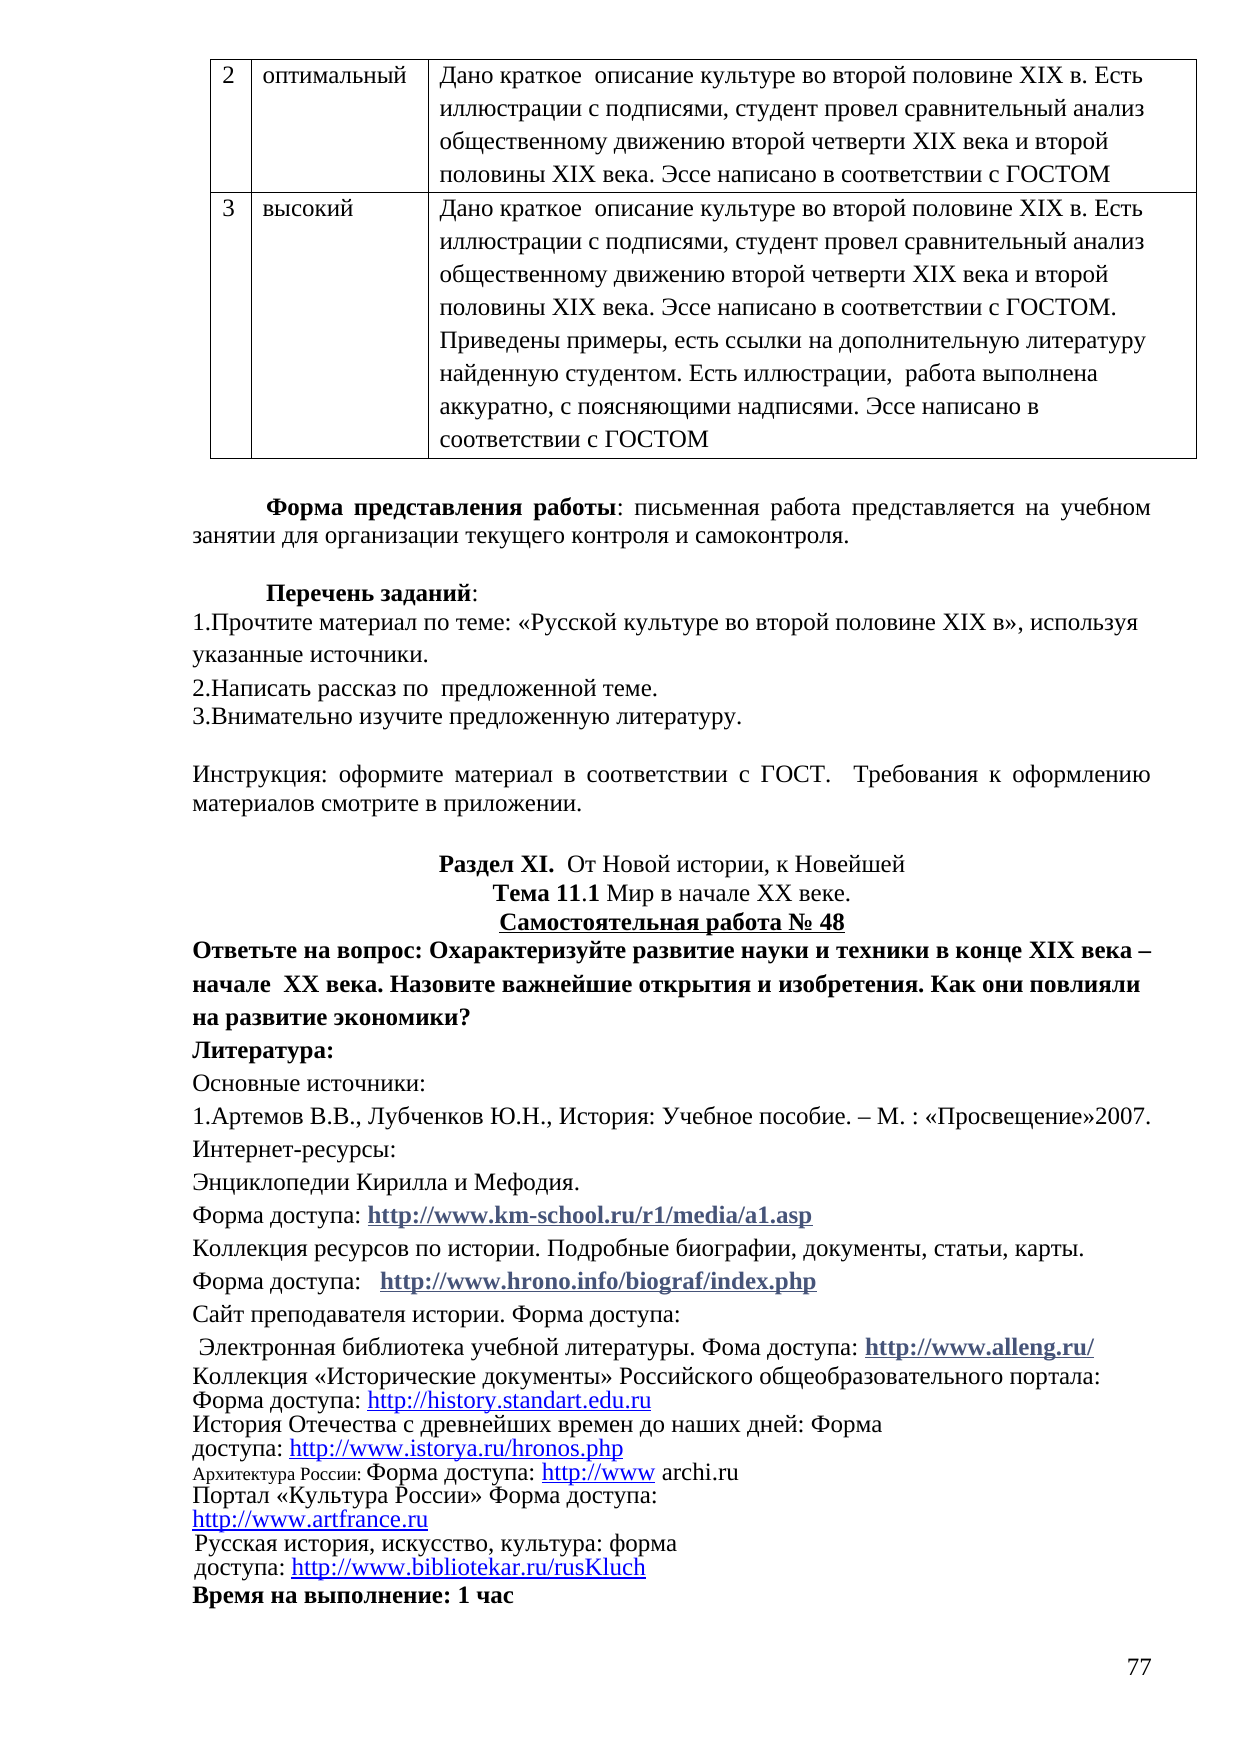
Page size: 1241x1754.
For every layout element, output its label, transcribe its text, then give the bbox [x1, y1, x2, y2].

text Энциклопедии Кирилла и Мефодия. [192, 1167, 1152, 1196]
text Сайт преподавателя истории. Форма доступа: [192, 1299, 1152, 1328]
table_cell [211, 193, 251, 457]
text Тема 11.1 Мир в начале ХХ веке. [192, 878, 1152, 907]
text Русская история, искусство, культура: форма доступа: http://www.bibliotekar.ru/rusKluch [194, 1533, 772, 1581]
text 1.Артемов В.В., Лубченков Ю.Н., История: Учебное пособие. – М. : «Просвещение»2007. [192, 1101, 1152, 1129]
text Форма доступа: http://www.km-school.ru/r1/media/a1.asp [192, 1200, 1152, 1228]
text 3.Внимательно изучите предложенную литературу. [192, 701, 1152, 730]
text Ответьте на вопрос: Охарактеризуйте развитие науки и техники в конце XIX века – начале XX века. Назовите важнейшие открытия и изобретения. Как они повлияли на развитие экономики? [192, 936, 1152, 1030]
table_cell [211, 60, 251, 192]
text Портал «Культура России» Форма доступа: http://www.artfrance.ru [192, 1485, 810, 1533]
text Электронная библиотека учебной литературы. Фома доступа: http://www.alleng.ru/ [192, 1332, 1152, 1361]
text Время на выполнение: 1 час [192, 1581, 1152, 1609]
text Раздел XI. От Новой истории, к Новейшей [192, 849, 1152, 878]
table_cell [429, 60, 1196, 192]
text Форма представления работы: письменная работа представляется на учебном занятии для организации текущего контроля и самоконтроля. [192, 492, 1152, 549]
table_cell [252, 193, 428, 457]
text История Отечества с древнейших времен до наших дней: Форма доступа: http://www.istorya.ru/hronos.php [192, 1413, 952, 1461]
text Инструкция: оформите материал в соответствии с ГОСТ. Требования к оформлению материалов смотрите в приложении. [192, 759, 1152, 816]
text 1.Прочтите материал по теме: «Русской культуре во второй половине XIX в», используя указанные источники. [192, 607, 1152, 668]
text Самостоятельная работа № 48 [192, 907, 1152, 936]
text Перечень заданий: [192, 578, 1152, 607]
text Литература: [192, 1035, 1152, 1063]
text 2.Написать рассказ по предложенной теме. [192, 673, 1152, 701]
text Коллекция «Исторические документы» Российского общеобразовательного портала: Форма доступа: http://history.standart.edu.ru [192, 1365, 1149, 1413]
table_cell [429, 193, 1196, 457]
text Коллекция ресурсов по истории. Подробные биографии, документы, статьи, карты. Форма доступа: http://www.hrono.info/biograf/index.php [192, 1233, 1152, 1294]
text Основные источники: [192, 1068, 1152, 1096]
text Архитектура России: Форма доступа: http://www archi.ru [192, 1461, 952, 1485]
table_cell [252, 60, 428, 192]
text Интернет-ресурсы: [192, 1134, 1152, 1162]
